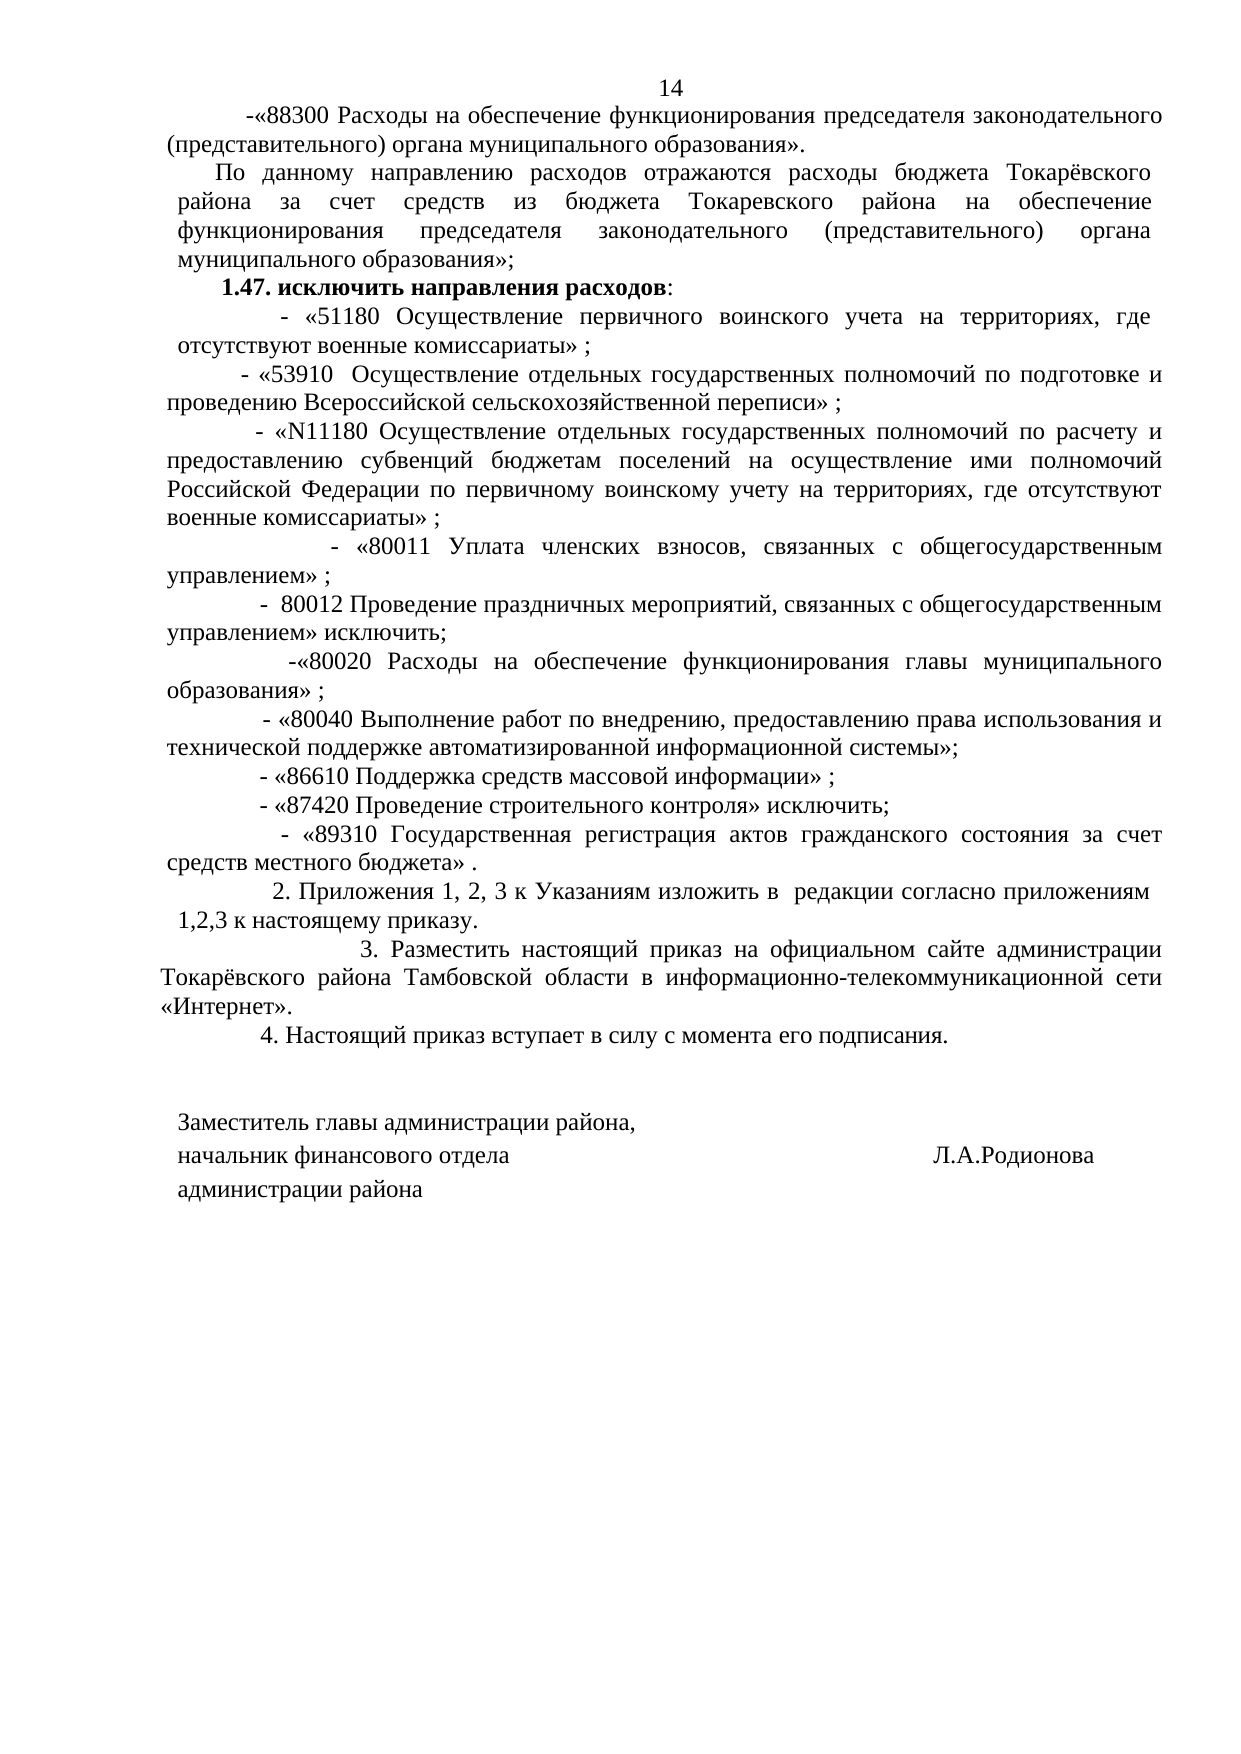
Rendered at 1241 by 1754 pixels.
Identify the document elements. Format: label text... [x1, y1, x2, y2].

text - «80011 Уплата членских взносов, связанных с общегосударственным управлением» ; [167, 531, 1163, 589]
text - «51180 Осуществление первичного воинского учета на территориях, где отсутствуют военные комиссариаты» ; [177, 301, 1152, 359]
text -«88300 Расходы на обеспечение функционирования председателя законодательного (представительного) органа муниципального образования». [167, 100, 1163, 157]
text По данному направлению расходов отражаются расходы бюджета Токарёвского района за счет средств из бюджета Токаревского района на обеспечение функционирования председателя законодательного (представительного) органа муниципального образования»; [177, 157, 1152, 272]
text - «89310 Государственная регистрация актов гражданского состояния за счет средств местного бюджета» . [167, 819, 1163, 876]
text 1.47. исключить направления расходов: [177, 272, 1152, 301]
text - 80012 Проведение праздничных мероприятий, связанных с общегосударственным управлением» исключить; [167, 589, 1163, 646]
text -«80020 Расходы на обеспечение функционирования главы муниципального образования» ; [167, 646, 1163, 704]
text 3. Разместить настоящий приказ на официальном сайте администрации Токарёвского района Тамбовской области в информационно-телекоммуникационной сети «Интернет». [160, 934, 1163, 1020]
text - «87420 Проведение строительного контроля» исключить; [167, 790, 1163, 819]
text 4. Настоящий приказ вступает в силу с момента его подписания. [160, 1020, 1163, 1049]
text Заместитель главы администрации района, [177, 1107, 1142, 1136]
text - «53910 Осуществление отдельных государственных полномочий по подготовке и проведению Всероссийской сельскохозяйственной переписи» ; [167, 359, 1163, 416]
text - «86610 Поддержка средств массовой информации» ; [167, 761, 1163, 790]
text начальник финансового отдела Л.А.Родионова администрации района [177, 1140, 1142, 1202]
text - «80040 Выполнение работ по внедрению, предоставлению права использования и технической поддержке автоматизированной информационной системы»; [167, 704, 1163, 761]
list 2. Приложения 1, 2, 3 к Указаниям изложить в редакции согласно приложениям 1,2,3 к настоящему приказу. [177, 876, 1152, 934]
text - «N11180 Осуществление отдельных государственных полномочий по расчету и предоставлению субвенций бюджетам поселений на осуществление ими полномочий Российской Федерации по первичному воинскому учету на территориях, где отсутствуют военные комиссариаты» ; [167, 416, 1163, 531]
